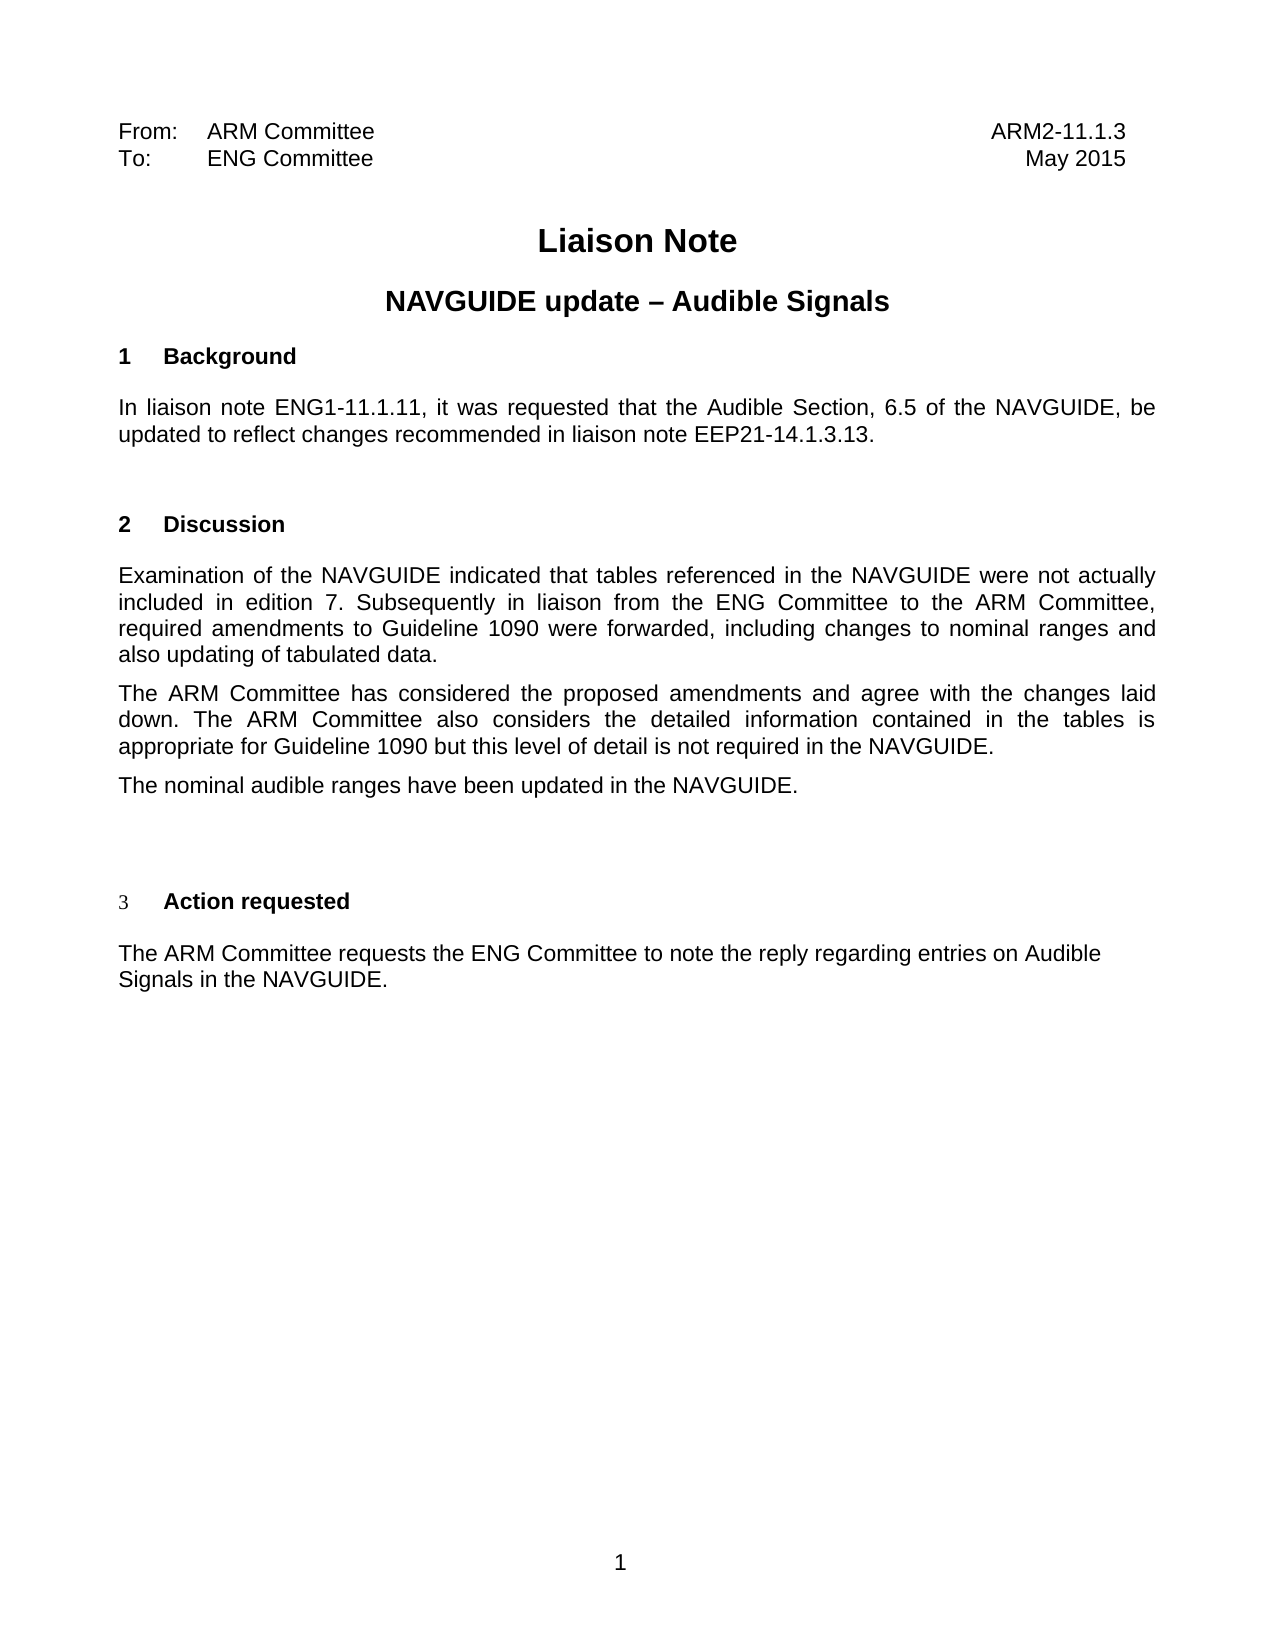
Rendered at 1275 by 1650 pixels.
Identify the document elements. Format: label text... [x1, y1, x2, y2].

text In liaison note ENG1-11.1.11, it was requested that the Audible Section, 6.5 of the NAVGUIDE, be updated to reflect changes recommended in liaison note EEP21-14.1.3.13. [118, 394, 1157, 447]
text The ARM Committee requests the ENG Committee to note the reply regarding entries on Audible Signals in the NAVGUIDE. [118, 939, 1157, 992]
text Examination of the NAVGUIDE indicated that tables referenced in the NAVGUIDE were not actually included in edition 7. Subsequently in liaison from the ENG Committee to the ARM Committee, required amendments to Guideline 1090 were forwarded, including changes to nominal ranges and also updating of tabulated data. [118, 562, 1157, 667]
text The nominal audible ranges have been updated in the NAVGUIDE. [118, 772, 1157, 798]
title Liaison Note [118, 221, 1157, 259]
subtitle Action requested [118, 888, 1157, 914]
subtitle Discussion [118, 511, 1157, 537]
table_cell To: ENG Committee [107, 145, 568, 171]
subtitle Background [118, 343, 1157, 369]
table_cell May 2015 [568, 145, 1137, 171]
table_header ARM2-11.1.3 [568, 118, 1137, 144]
table_header From: ARM Committee [107, 118, 568, 144]
text The ARM Committee has considered the proposed amendments and agree with the changes laid down. The ARM Committee also considers the detailed information contained in the tables is appropriate for Guideline 1090 but this level of detail is not required in the NAVGUIDE. [118, 680, 1157, 759]
title NAVGUIDE update – Audible Signals [118, 284, 1157, 318]
